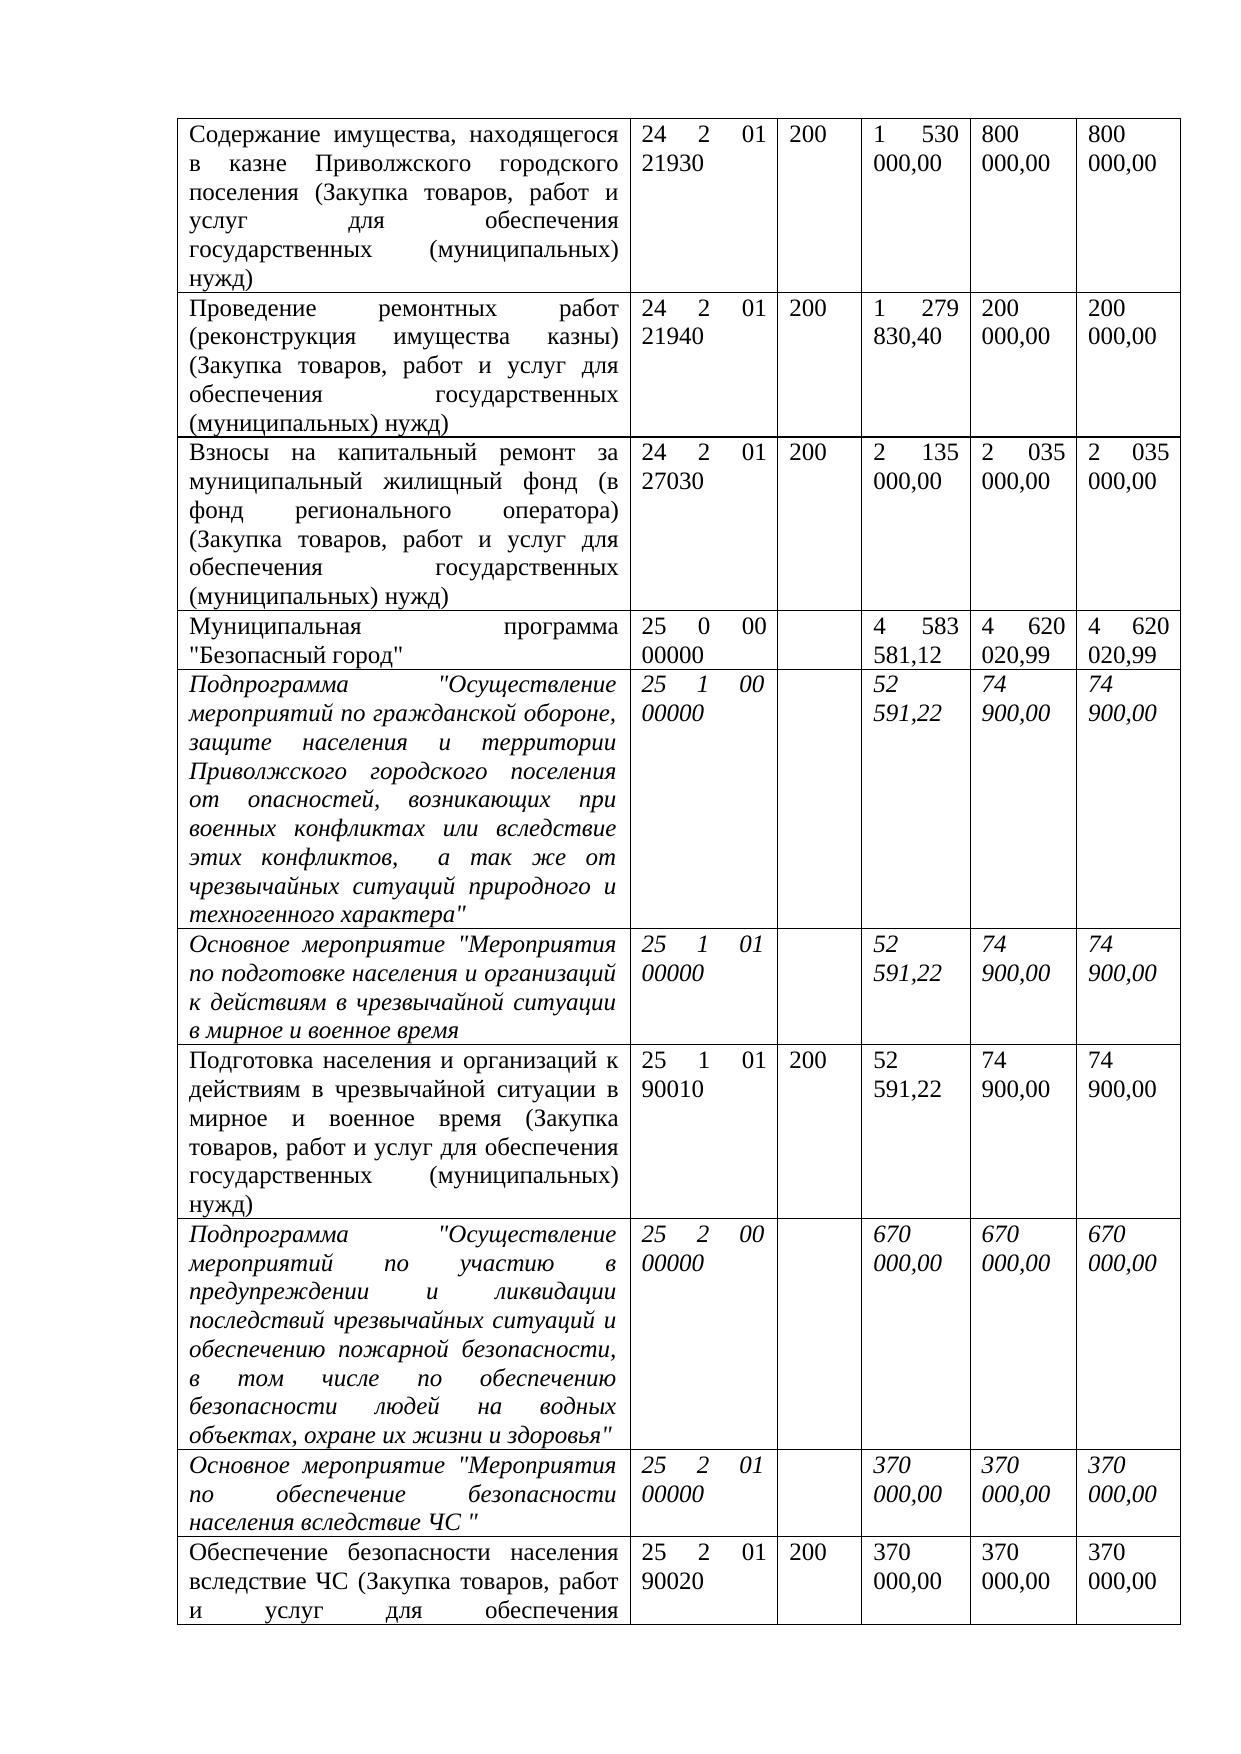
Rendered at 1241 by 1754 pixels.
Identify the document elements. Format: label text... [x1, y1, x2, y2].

table_cell 74 900,00 [971, 929, 1076, 1044]
table_cell 4 620 020,99 [971, 611, 1076, 668]
table_cell 1 279 830,40 [862, 293, 970, 436]
table_cell 670 000,00 [862, 1219, 970, 1449]
table_cell 25 1 01 90010 [631, 1045, 777, 1218]
table_cell 2 035 000,00 [971, 438, 1076, 610]
table_cell 200 000,00 [971, 293, 1076, 436]
table_cell 800 000,00 [971, 119, 1076, 292]
table_cell 370 000,00 [862, 1450, 970, 1536]
table_cell Взносы на капитальный ремонт за муниципальный жилищный фонд (в фонд регионального оператора) (Закупка товаров, работ и услуг для обеспечения государственных (муниципальных) нужд) [178, 438, 630, 610]
table_cell 52 591,22 [862, 1045, 970, 1218]
table_cell 24 2 01 27030 [631, 438, 777, 610]
table_cell 370 000,00 [1077, 1450, 1180, 1536]
table_cell 25 0 00 00000 [631, 611, 777, 668]
table_cell 25 2 01 90020 [631, 1537, 777, 1623]
table_cell [778, 1219, 861, 1449]
table_cell 1 530 000,00 [862, 119, 970, 292]
table_cell 200 000,00 [1077, 293, 1180, 436]
table_cell 52 591,22 [862, 670, 970, 928]
table_cell [778, 1450, 861, 1536]
table_cell Подпрограмма "Осуществление мероприятий по участию в предупреждении и ликвидации последствий чрезвычайных ситуаций и обеспечению пожарной безопасности, в том числе по обеспечению безопасности людей на водных объектах, охране их жизни и здоровья" [178, 1219, 630, 1449]
table_cell Муниципальная программа "Безопасный город" [178, 611, 630, 668]
table_cell 200 [778, 119, 861, 292]
table_cell 370 000,00 [1077, 1537, 1180, 1623]
table_cell 74 900,00 [1077, 1045, 1180, 1218]
table_cell 4 583 581,12 [862, 611, 970, 668]
table_cell 200 [778, 293, 861, 436]
table_cell 24 2 01 21940 [631, 293, 777, 436]
table_cell [778, 670, 861, 928]
table_cell Основное мероприятие "Мероприятия по обеспечение безопасности населения вследствие ЧС " [178, 1450, 630, 1536]
table_cell 2 135 000,00 [862, 438, 970, 610]
table_cell 200 [778, 438, 861, 610]
table_cell 370 000,00 [862, 1537, 970, 1623]
table_cell 25 1 01 00000 [631, 929, 777, 1044]
table_cell 2 035 000,00 [1077, 438, 1180, 610]
table_cell Проведение ремонтных работ (реконструкция имущества казны) (Закупка товаров, работ и услуг для обеспечения государственных (муниципальных) нужд) [178, 293, 630, 436]
table_cell 370 000,00 [971, 1537, 1076, 1623]
table_cell Основное мероприятие "Мероприятия по подготовке населения и организаций к действиям в чрезвычайной ситуации в мирное и военное время [178, 929, 630, 1044]
table_cell 25 1 00 00000 [631, 670, 777, 928]
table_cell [178, 1537, 630, 1623]
table_cell Подпрограмма "Осуществление мероприятий по гражданской обороне, защите населения и территории Приволжского городского поселения от опасностей, возникающих при военных конфликтах или вследствие этих конфликтов, а так же от чрезвычайных ситуаций природного и техногенного характера" [178, 670, 630, 928]
table_cell 25 2 00 00000 [631, 1219, 777, 1449]
table_cell 25 2 01 00000 [631, 1450, 777, 1536]
table_cell 74 900,00 [971, 1045, 1076, 1218]
table_cell 74 900,00 [971, 670, 1076, 928]
table_cell 370 000,00 [971, 1450, 1076, 1536]
table_cell 74 900,00 [1077, 929, 1180, 1044]
table_cell [778, 611, 861, 668]
table_cell 800 000,00 [1077, 119, 1180, 292]
table_cell 670 000,00 [1077, 1219, 1180, 1449]
table_cell 200 [778, 1537, 861, 1623]
table_cell [778, 929, 861, 1044]
table_cell 670 000,00 [971, 1219, 1076, 1449]
table_cell Содержание имущества, находящегося в казне Приволжского городского поселения (Закупка товаров, работ и услуг для обеспечения государственных (муниципальных) нужд) [178, 119, 630, 292]
table_cell 24 2 01 21930 [631, 119, 777, 292]
table_cell 52 591,22 [862, 929, 970, 1044]
table_cell 4 620 020,99 [1077, 611, 1180, 668]
table_cell 74 900,00 [1077, 670, 1180, 928]
table_cell 200 [778, 1045, 861, 1218]
table_cell Подготовка населения и организаций к действиям в чрезвычайной ситуации в мирное и военное время (Закупка товаров, работ и услуг для обеспечения государственных (муниципальных) нужд) [178, 1045, 630, 1218]
